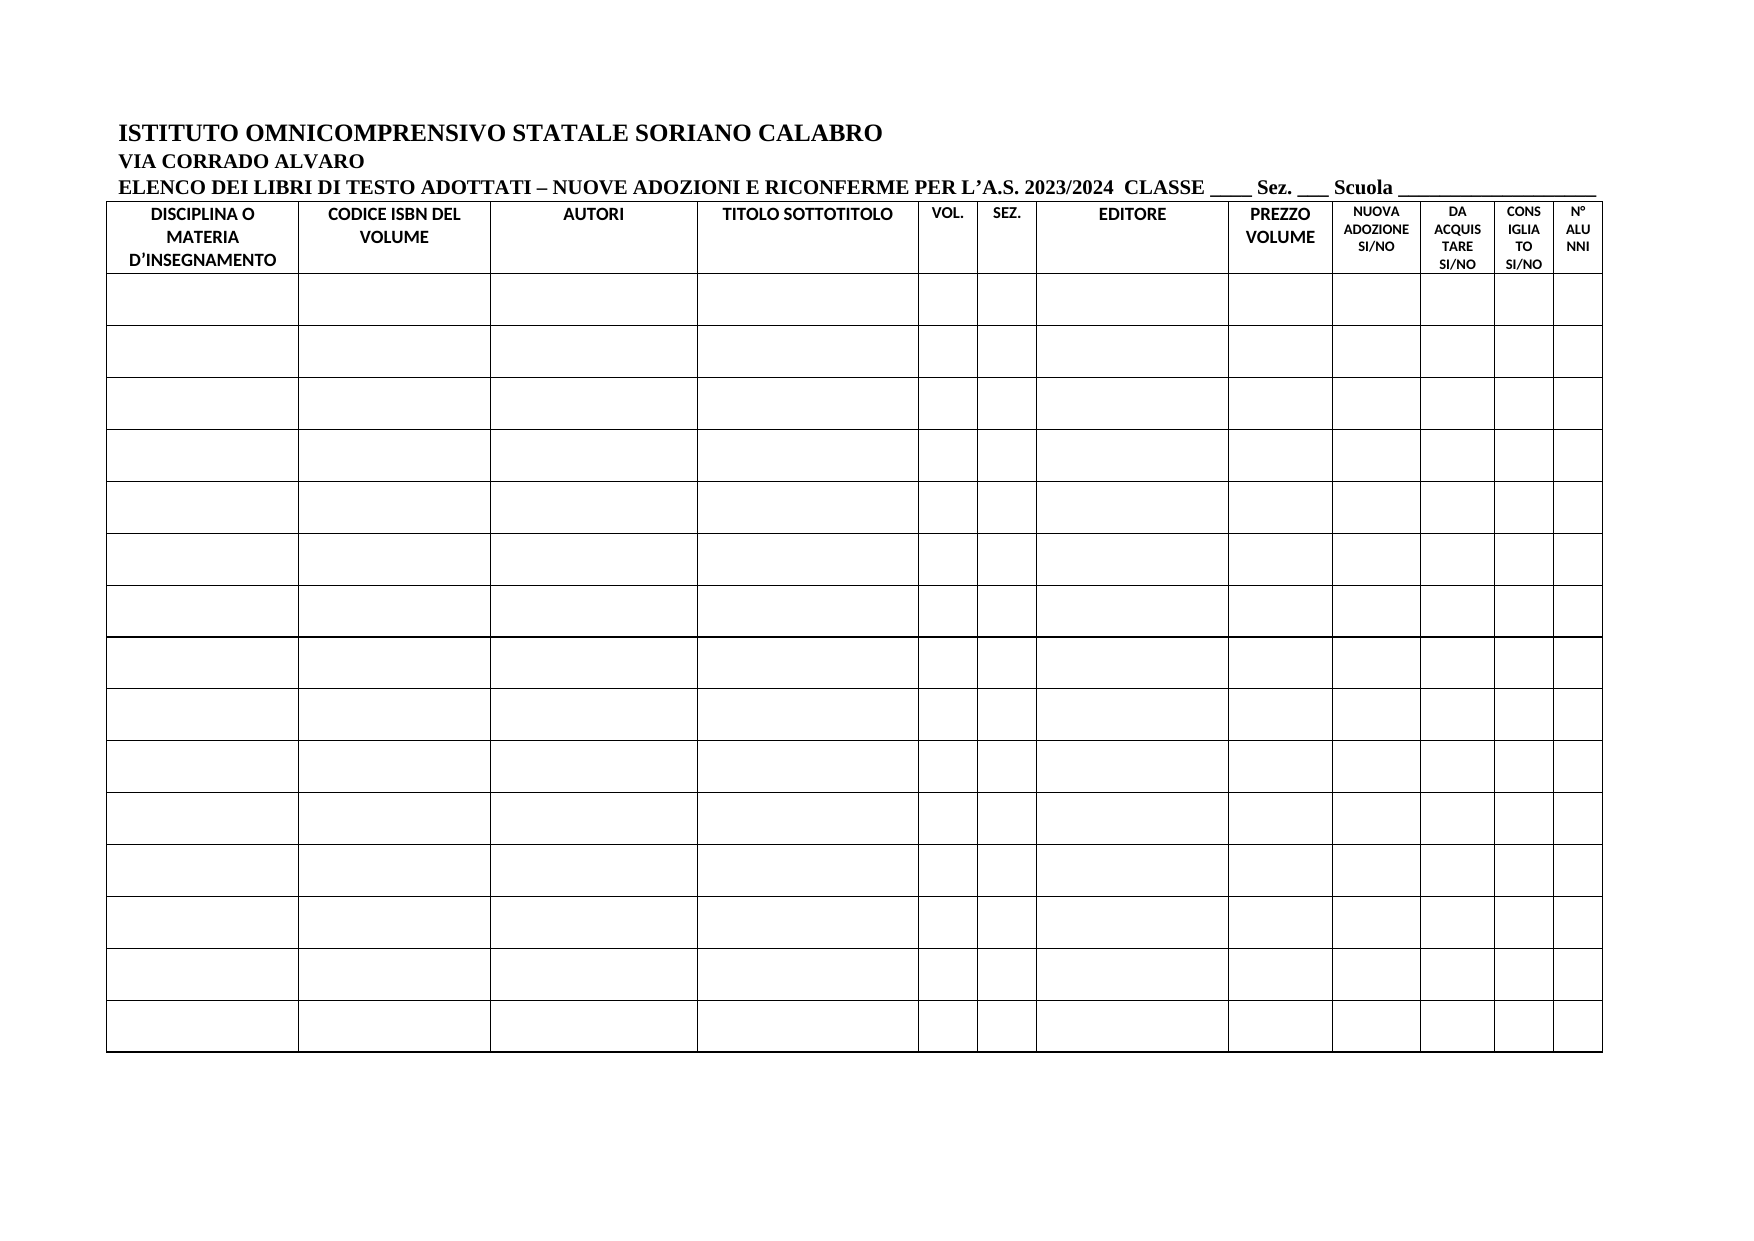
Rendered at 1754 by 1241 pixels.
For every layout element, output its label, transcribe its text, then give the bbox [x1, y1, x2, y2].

table_cell [1554, 845, 1602, 896]
table_cell [978, 274, 1036, 325]
table_cell [698, 793, 918, 844]
table_cell [107, 689, 298, 740]
table_cell [919, 638, 977, 688]
table_cell [1554, 793, 1602, 844]
table_cell [1229, 430, 1332, 481]
table_cell [698, 689, 918, 740]
table_cell [107, 793, 298, 844]
table_cell [1495, 689, 1553, 740]
text ISTITUTO OMNICOMPRENSIVO STATALE SORIANO CALABRO [118, 118, 1606, 147]
table_cell [491, 482, 697, 533]
table_cell [1495, 741, 1553, 792]
table_cell [107, 534, 298, 584]
table_cell [978, 741, 1036, 792]
table_cell [1333, 586, 1420, 636]
table_cell [491, 534, 697, 584]
table_cell [1037, 482, 1228, 533]
table_cell [107, 274, 298, 325]
table_cell [107, 586, 298, 636]
table_cell [1421, 274, 1494, 325]
table_cell [491, 845, 697, 896]
table_cell [1421, 638, 1494, 688]
table_cell [1037, 689, 1228, 740]
table_cell [1229, 845, 1332, 896]
text VIA CORRADO ALVARO [118, 149, 1606, 173]
table_cell [1229, 326, 1332, 377]
table_cell [299, 897, 490, 948]
table_cell [978, 586, 1036, 636]
table_cell [1421, 845, 1494, 896]
table_header EDITORE [1037, 202, 1228, 273]
table_cell [698, 741, 918, 792]
table_cell [1333, 1001, 1420, 1051]
table_cell [1037, 1001, 1228, 1051]
table_cell [919, 689, 977, 740]
table_cell [491, 1001, 697, 1051]
table_cell [299, 586, 490, 636]
table_cell [1554, 274, 1602, 325]
table_cell [1333, 534, 1420, 584]
table_cell [1037, 430, 1228, 481]
table_cell [1333, 845, 1420, 896]
table_cell [978, 430, 1036, 481]
table_cell [1229, 638, 1332, 688]
table_cell [491, 430, 697, 481]
table_cell [491, 793, 697, 844]
table_cell [1037, 793, 1228, 844]
table_cell [299, 1001, 490, 1051]
table_cell [491, 741, 697, 792]
table_cell [698, 949, 918, 999]
table_header N° ALUNNI [1554, 202, 1602, 273]
table_cell [1333, 638, 1420, 688]
table_cell [107, 638, 298, 688]
table_cell [1554, 534, 1602, 584]
table_cell [491, 689, 697, 740]
table_cell [1421, 326, 1494, 377]
table_cell [1421, 378, 1494, 429]
table_cell [299, 274, 490, 325]
table_cell [1333, 482, 1420, 533]
table_cell [1495, 793, 1553, 844]
table_cell [1495, 845, 1553, 896]
table_cell [1554, 482, 1602, 533]
table_cell [698, 482, 918, 533]
table_cell [1421, 741, 1494, 792]
table_cell [1229, 741, 1332, 792]
table_cell [299, 482, 490, 533]
table_cell [491, 949, 697, 999]
table_cell [978, 326, 1036, 377]
table_cell [107, 1001, 298, 1051]
table_cell [299, 741, 490, 792]
table_cell [1229, 897, 1332, 948]
table_cell [1421, 949, 1494, 999]
table_cell [107, 326, 298, 377]
table_cell [919, 897, 977, 948]
table_cell [1333, 949, 1420, 999]
table_cell [491, 897, 697, 948]
table_cell [978, 689, 1036, 740]
table_cell [1037, 274, 1228, 325]
table_cell [698, 1001, 918, 1051]
table_cell [1421, 586, 1494, 636]
table_cell [919, 378, 977, 429]
table_cell [698, 586, 918, 636]
table_cell [299, 430, 490, 481]
table_cell [1554, 378, 1602, 429]
table_cell [1229, 534, 1332, 584]
table_cell [1495, 1001, 1553, 1051]
table_cell [299, 326, 490, 377]
table_cell [1495, 534, 1553, 584]
table_cell [299, 378, 490, 429]
table_cell [698, 378, 918, 429]
table_cell [1495, 482, 1553, 533]
table_header AUTORI [491, 202, 697, 273]
table_cell [1495, 326, 1553, 377]
table_cell [1229, 793, 1332, 844]
table_cell [698, 845, 918, 896]
table_header CONSIGLIATO SI/NO [1495, 202, 1553, 273]
table_cell [1554, 741, 1602, 792]
table_cell [107, 897, 298, 948]
table_cell [491, 586, 697, 636]
table_cell [978, 534, 1036, 584]
table_cell [1421, 482, 1494, 533]
table_cell [299, 638, 490, 688]
table_cell [491, 326, 697, 377]
table_cell [1495, 949, 1553, 999]
table_cell [1554, 430, 1602, 481]
table_cell [1229, 689, 1332, 740]
table_cell [1495, 430, 1553, 481]
table_header DISCIPLINA O MATERIA D’INSEGNAMENTO [107, 202, 298, 273]
table_cell [107, 482, 298, 533]
table_cell [1421, 1001, 1494, 1051]
table_cell [1037, 949, 1228, 999]
table_cell [1554, 638, 1602, 688]
table_cell [1495, 274, 1553, 325]
table_cell [919, 949, 977, 999]
table_cell [1333, 741, 1420, 792]
table_cell [107, 741, 298, 792]
table_cell [491, 274, 697, 325]
table_cell [919, 534, 977, 584]
table_header VOL. [919, 202, 977, 273]
table_cell [299, 845, 490, 896]
table_cell [919, 430, 977, 481]
table_cell [1333, 326, 1420, 377]
table_cell [1333, 378, 1420, 429]
table_cell [1333, 274, 1420, 325]
text ELENCO DEI LIBRI DI TESTO ADOTTATI – NUOVE ADOZIONI E RICONFERME PER L’A.S. 2023/2024 CLASSE ____ Sez. ___ Scuola ___________________ [118, 175, 1606, 199]
table_cell [1495, 638, 1553, 688]
table_cell [698, 430, 918, 481]
table_header TITOLO SOTTOTITOLO [698, 202, 918, 273]
table_cell [1037, 741, 1228, 792]
table_cell [978, 1001, 1036, 1051]
table_cell [1495, 897, 1553, 948]
table_cell [698, 534, 918, 584]
table_cell [1037, 534, 1228, 584]
table_cell [491, 638, 697, 688]
table_cell [1037, 586, 1228, 636]
table_cell [107, 378, 298, 429]
table_cell [698, 274, 918, 325]
table_cell [919, 845, 977, 896]
table_header NUOVA ADOZIONE SI/NO [1333, 202, 1420, 273]
table_cell [299, 793, 490, 844]
table_header PREZZO VOLUME [1229, 202, 1332, 273]
table_cell [1333, 897, 1420, 948]
table_cell [1421, 430, 1494, 481]
table_header DA ACQUISTARE SI/NO [1421, 202, 1494, 273]
table_cell [978, 793, 1036, 844]
table_cell [1037, 638, 1228, 688]
table_header SEZ. [978, 202, 1036, 273]
table_cell [1037, 897, 1228, 948]
table_cell [1333, 793, 1420, 844]
table_cell [1554, 949, 1602, 999]
table_cell [1554, 326, 1602, 377]
table_cell [1495, 378, 1553, 429]
table_cell [919, 586, 977, 636]
table_cell [919, 274, 977, 325]
table_cell [299, 534, 490, 584]
table_cell [1229, 949, 1332, 999]
table_cell [1037, 378, 1228, 429]
table_cell [919, 793, 977, 844]
table_cell [1229, 1001, 1332, 1051]
table_cell [698, 897, 918, 948]
table_cell [1333, 689, 1420, 740]
table_cell [1229, 378, 1332, 429]
table_cell [978, 845, 1036, 896]
table_cell [107, 845, 298, 896]
table_cell [1421, 689, 1494, 740]
table_cell [698, 638, 918, 688]
table_cell [1421, 793, 1494, 844]
table_cell [1421, 534, 1494, 584]
table_cell [698, 326, 918, 377]
table_cell [491, 378, 697, 429]
table_cell [978, 482, 1036, 533]
table_cell [1554, 897, 1602, 948]
table_cell [1495, 586, 1553, 636]
table_cell [1229, 274, 1332, 325]
table_cell [1037, 326, 1228, 377]
table_cell [978, 897, 1036, 948]
table_cell [299, 949, 490, 999]
table_cell [1554, 586, 1602, 636]
table_cell [919, 326, 977, 377]
table_cell [107, 430, 298, 481]
table_cell [299, 689, 490, 740]
table_cell [978, 638, 1036, 688]
table_cell [1037, 845, 1228, 896]
table_cell [919, 1001, 977, 1051]
table_cell [978, 949, 1036, 999]
table_cell [1421, 897, 1494, 948]
table_cell [1554, 689, 1602, 740]
table_cell [1229, 482, 1332, 533]
table_cell [1229, 586, 1332, 636]
table_cell [1333, 430, 1420, 481]
table_cell [919, 482, 977, 533]
table_header CODICE ISBN DEL VOLUME [299, 202, 490, 273]
table_cell [1554, 1001, 1602, 1051]
table_cell [919, 741, 977, 792]
table_cell [107, 949, 298, 999]
table_cell [978, 378, 1036, 429]
